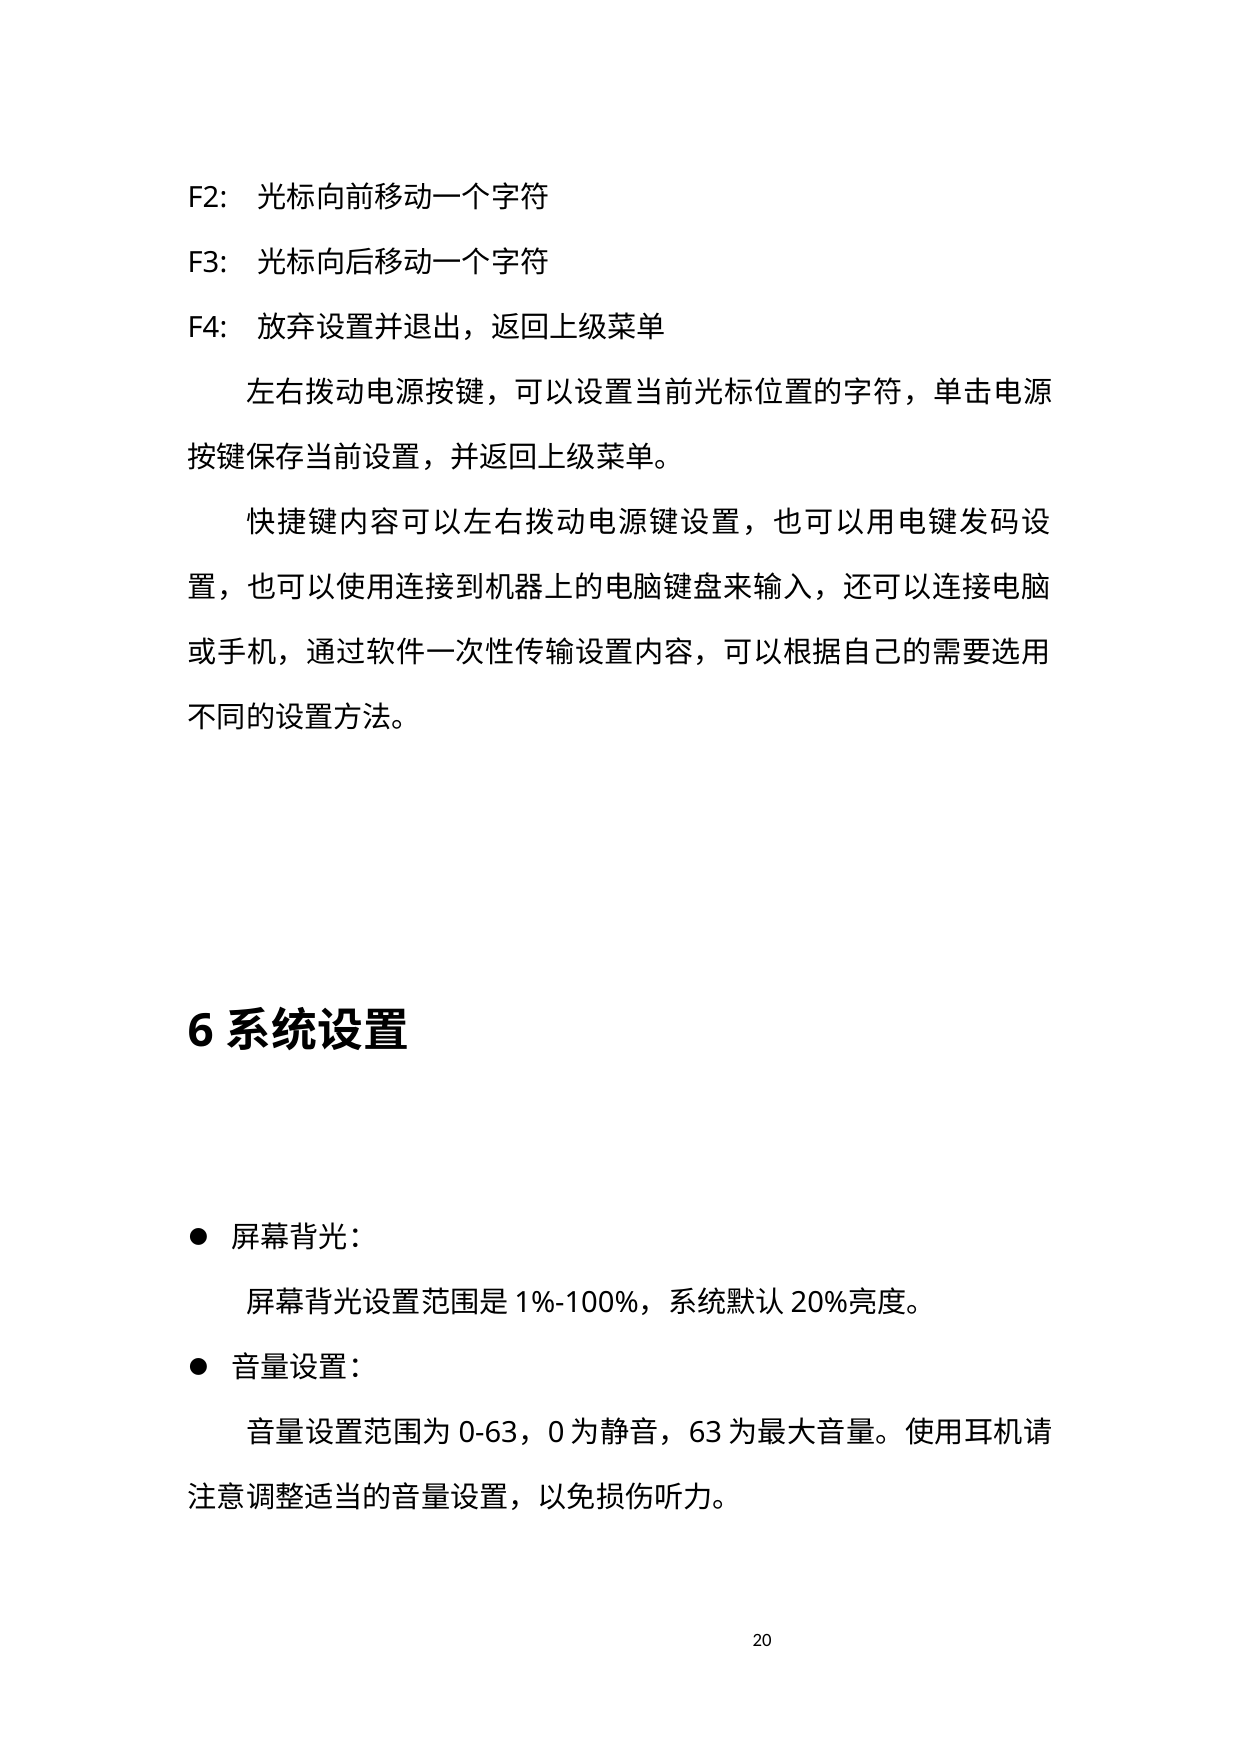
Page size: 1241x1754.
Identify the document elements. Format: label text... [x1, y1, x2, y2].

subtitle 6 系统设置 [187, 977, 1053, 1075]
text 左右拨动电源按键，可以设置当前光标位置的字符，单击电源按键保存当前设置，并返回上级菜单。 [187, 357, 1053, 487]
text 音量设置范围为0-63，0为静音，63为最大音量。使用耳机请注意调整适当的音量设置，以免损伤听力。 [187, 1397, 1053, 1527]
text 屏幕背光设置范围是1%-100%，系统默认20%亮度。 [187, 1267, 1053, 1332]
text F3: 光标向后移动一个字符 [187, 227, 1053, 292]
list 音量设置： [187, 1332, 1053, 1397]
list 屏幕背光： [187, 1202, 1053, 1267]
text F4: 放弃设置并退出，返回上级菜单 [187, 292, 1053, 357]
text F2: 光标向前移动一个字符 [187, 162, 1053, 227]
text 快捷键内容可以左右拨动电源键设置，也可以用电键发码设置，也可以使用连接到机器上的电脑键盘来输入，还可以连接电脑或手机，通过软件一次性传输设置内容，可以根据自己的需要选用不同的设置方法。 [187, 487, 1053, 747]
